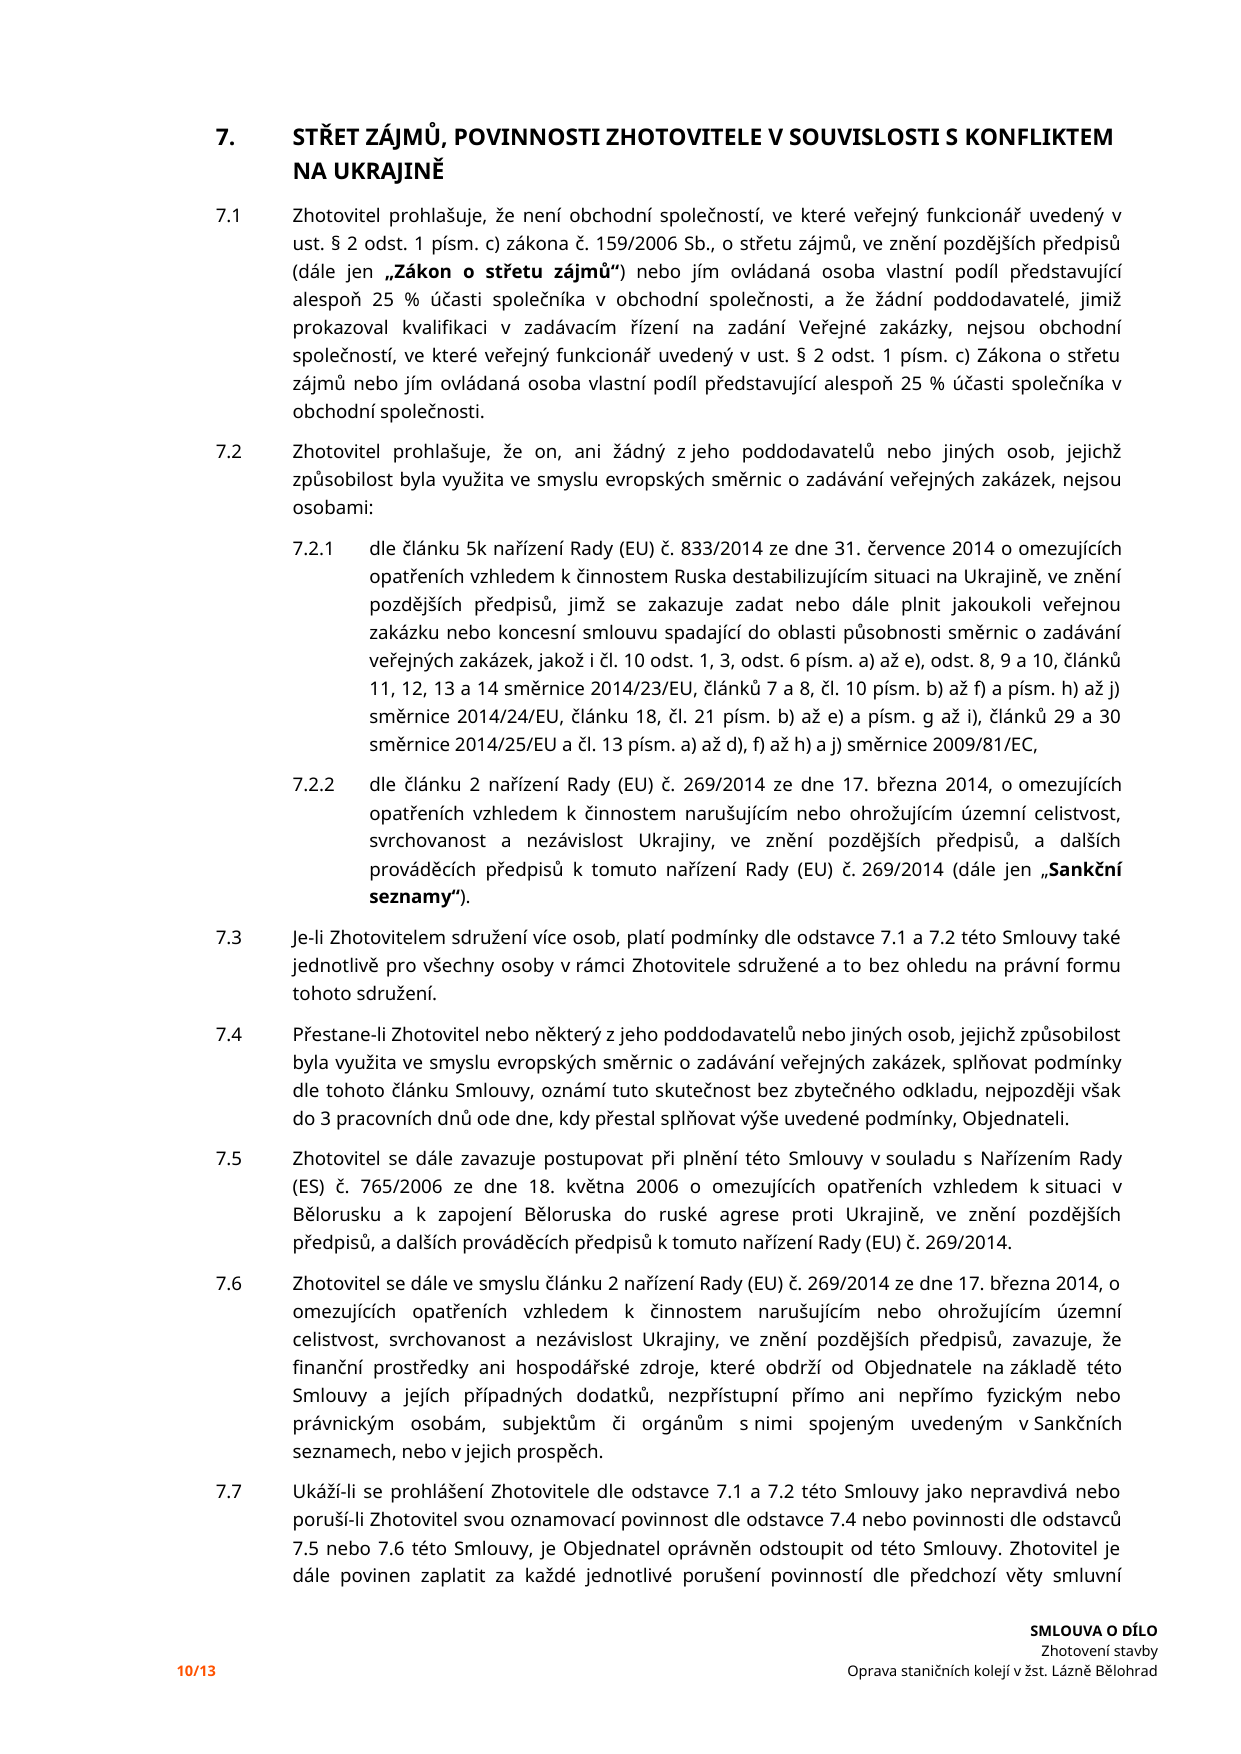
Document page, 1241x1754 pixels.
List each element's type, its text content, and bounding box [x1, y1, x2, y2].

text Zhotovitel se dále zavazuje postupovat při plnění této Smlouvy v souladu s Nařízením Rady (ES) č. 765/2006 ze dne 18. května 2006 o omezujících opatřeních vzhledem k situaci v Bělorusku a k zapojení Běloruska do ruské agrese proti Ukrajině, ve znění pozdějších předpisů, a dalších prováděcích předpisů k tomuto nařízení Rady (EU) č. 269/2014. [216, 1146, 1122, 1255]
text dle článku 5k nařízení Rady (EU) č. 833/2014 ze dne 31. července 2014 o omezujících opatřeních vzhledem k činnostem Ruska destabilizujícím situaci na Ukrajině, ve znění pozdějších předpisů, jimž se zakazuje zadat nebo dále plnit jakoukoli veřejnou zakázku nebo koncesní smlouvu spadající do oblasti působnosti směrnic o zadávání veřejných zakázek, jakož i čl. 10 odst. 1, 3, odst. 6 písm. a) až e), odst. 8, 9 a 10, článků 11, 12, 13 a 14 směrnice 2014/23/EU, článků 7 a 8, čl. 10 písm. b) až f) a písm. h) až j) směrnice 2014/24/EU, článku 18, čl. 21 písm. b) až e) a písm. g až i), článků 29 a 30 směrnice 2014/25/EU a čl. 13 písm. a) až d), f) až h) a j) směrnice 2009/81/EC, [292, 535, 1122, 757]
text Je-li Zhotovitelem sdružení více osob, platí podmínky dle odstavce 7.1 a 7.2 této Smlouvy také jednotlivě pro všechny osoby v rámci Zhotovitele sdružené a to bez ohledu na právní formu tohoto sdružení. [216, 924, 1122, 1006]
text Zhotovitel prohlašuje, že není obchodní společností, ve které veřejný funkcionář uvedený v ust. § 2 odst. 1 písm. c) zákona č. 159/2006 Sb., o střetu zájmů, ve znění pozdějších předpisů (dále jen „Zákon o střetu zájmů“) nebo jím ovládaná osoba vlastní podíl představující alespoň 25 % účasti společníka v obchodní společnosti, a že žádní poddodavatelé, jimiž prokazoval kvalifikaci v zadávacím řízení na zadání Veřejné zakázky, nejsou obchodní společností, ve které veřejný funkcionář uvedený v ust. § 2 odst. 1 písm. c) Zákona o střetu zájmů nebo jím ovládaná osoba vlastní podíl představující alespoň 25 % účasti společníka v obchodní společnosti. [216, 202, 1122, 423]
text Střet zájmů, povinnosti Zhotovitele v souvislosti s konfliktem na Ukrajině [216, 121, 1122, 186]
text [216, 1479, 1122, 1588]
text Přestane-li Zhotovitel nebo některý z jeho poddodavatelů nebo jiných osob, jejichž způsobilost byla využita ve smyslu evropských směrnic o zadávání veřejných zakázek, splňovat podmínky dle tohoto článku Smlouvy, oznámí tuto skutečnost bez zbytečného odkladu, nejpozději však do 3 pracovních dnů ode dne, kdy přestal splňovat výše uvedené podmínky, Objednateli. [216, 1021, 1122, 1131]
text Zhotovitel se dále ve smyslu článku 2 nařízení Rady (EU) č. 269/2014 ze dne 17. března 2014, o omezujících opatřeních vzhledem k činnostem narušujícím nebo ohrožujícím územní celistvost, svrchovanost a nezávislost Ukrajiny, ve znění pozdějších předpisů, zavazuje, že finanční prostředky ani hospodářské zdroje, které obdrží od Objednatele na základě této Smlouvy a jejích případných dodatků, nezpřístupní přímo ani nepřímo fyzickým nebo právnickým osobám, subjektům či orgánům s nimi spojeným uvedeným v Sankčních seznamech, nebo v jejich prospěch. [216, 1270, 1122, 1464]
text Zhotovitel prohlašuje, že on, ani žádný z jeho poddodavatelů nebo jiných osob, jejichž způsobilost byla využita ve smyslu evropských směrnic o zadávání veřejných zakázek, nejsou osobami: [216, 438, 1122, 520]
text dle článku 2 nařízení Rady (EU) č. 269/2014 ze dne 17. března 2014, o omezujících opatřeních vzhledem k činnostem narušujícím nebo ohrožujícím územní celistvost, svrchovanost a nezávislost Ukrajiny, ve znění pozdějších předpisů, a dalších prováděcích předpisů k tomuto nařízení Rady (EU) č. 269/2014 (dále jen „Sankční seznamy“). [292, 772, 1122, 909]
